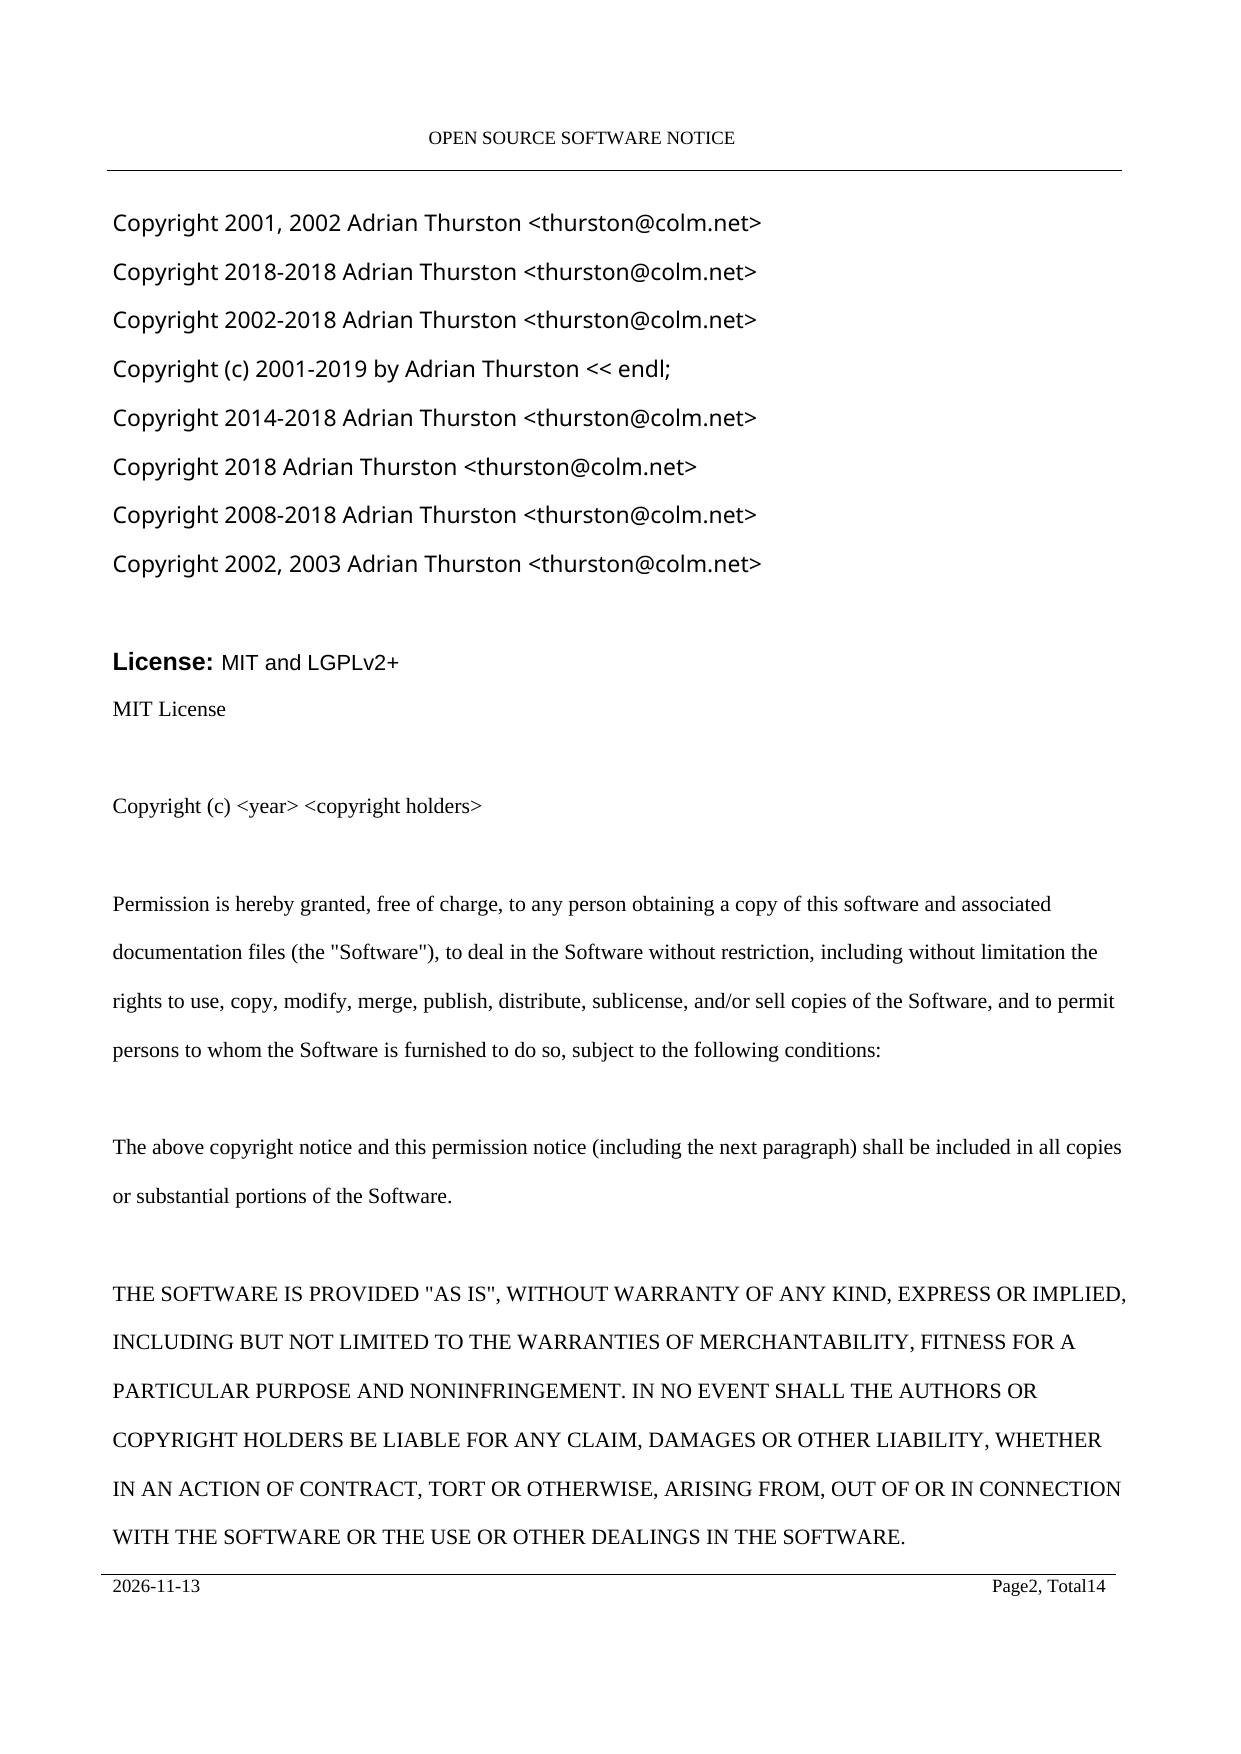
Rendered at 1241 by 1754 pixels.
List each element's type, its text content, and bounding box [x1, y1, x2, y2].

text License: MIT and LGPLv2+ [112, 645, 1128, 678]
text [112, 206, 1128, 629]
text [112, 692, 1128, 1553]
